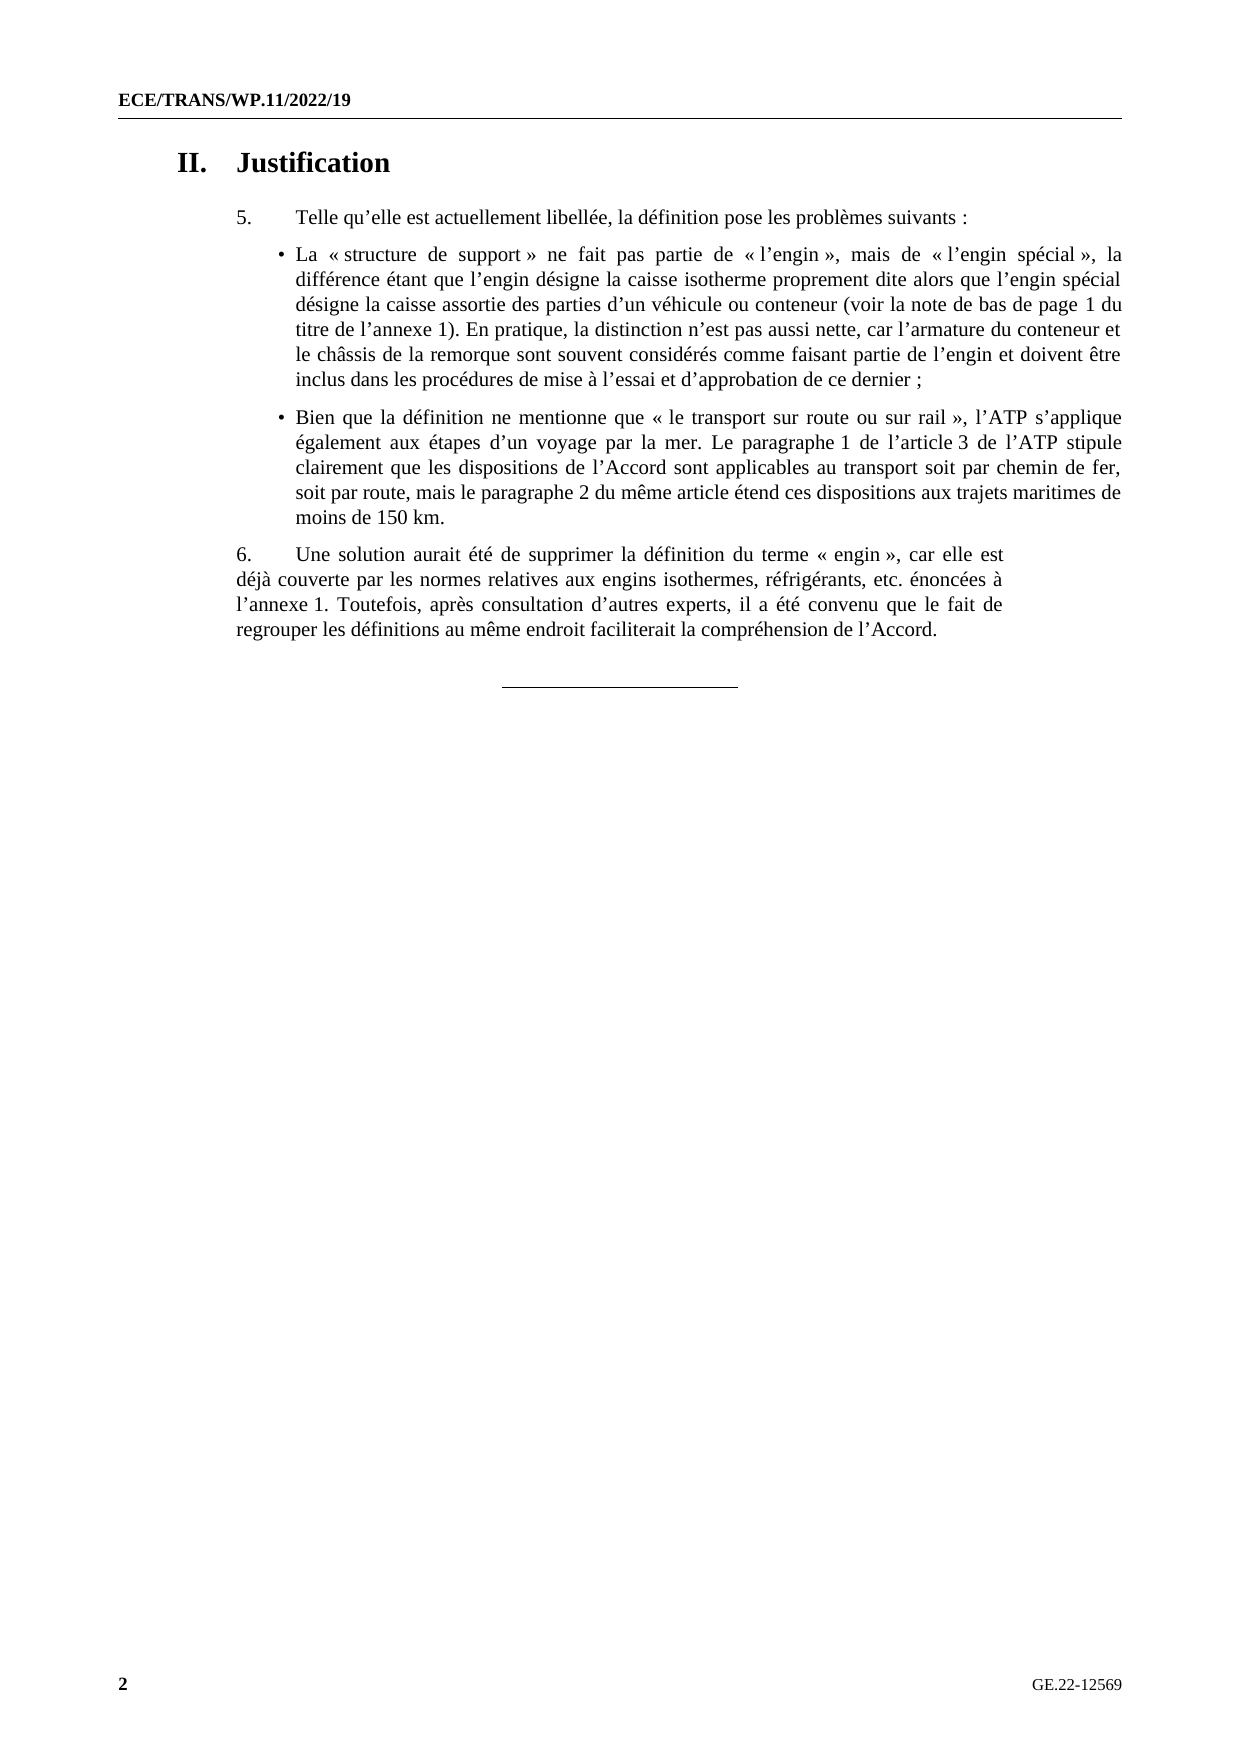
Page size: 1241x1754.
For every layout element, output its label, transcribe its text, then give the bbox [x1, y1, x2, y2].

text Bien que la définition ne mentionne que « le transport sur route ou sur rail », l’ATP s’applique également aux étapes d’un voyage par la mer. Le paragraphe 1 de l’article 3 de l’ATP stipule clairement que les dispositions de l’Accord sont applicables au transport soit par chemin de fer, soit par route, mais le paragraphe 2 du même article étend ces dispositions aux trajets maritimes de moins de 150 km. [278, 404, 1122, 529]
text II. Justification [118, 148, 1004, 179]
text 5. Telle qu’elle est actuellement libellée, la définition pose les problèmes suivants : [236, 204, 1004, 229]
text La « structure de support » ne fait pas partie de « l’engin », mais de « l’engin spécial », la différence étant que l’engin désigne la caisse isotherme proprement dite alors que l’engin spécial désigne la caisse assortie des parties d’un véhicule ou conteneur (voir la note de bas de page 1 du titre de l’annexe 1). En pratique, la distinction n’est pas aussi nette, car l’armature du conteneur et le châssis de la remorque sont souvent considérés comme faisant partie de l’engin et doivent être inclus dans les procédures de mise à l’essai et d’approbation de ce dernier ; [278, 241, 1122, 391]
text 6. Une solution aurait été de supprimer la définition du terme « engin », car elle est déjà couverte par les normes relatives aux engins isothermes, réfrigérants, etc. énoncées à l’annexe 1. Toutefois, après consultation d’autres experts, il a été convenu que le fait de regrouper les définitions au même endroit faciliterait la compréhension de l’Accord. [236, 541, 1004, 641]
